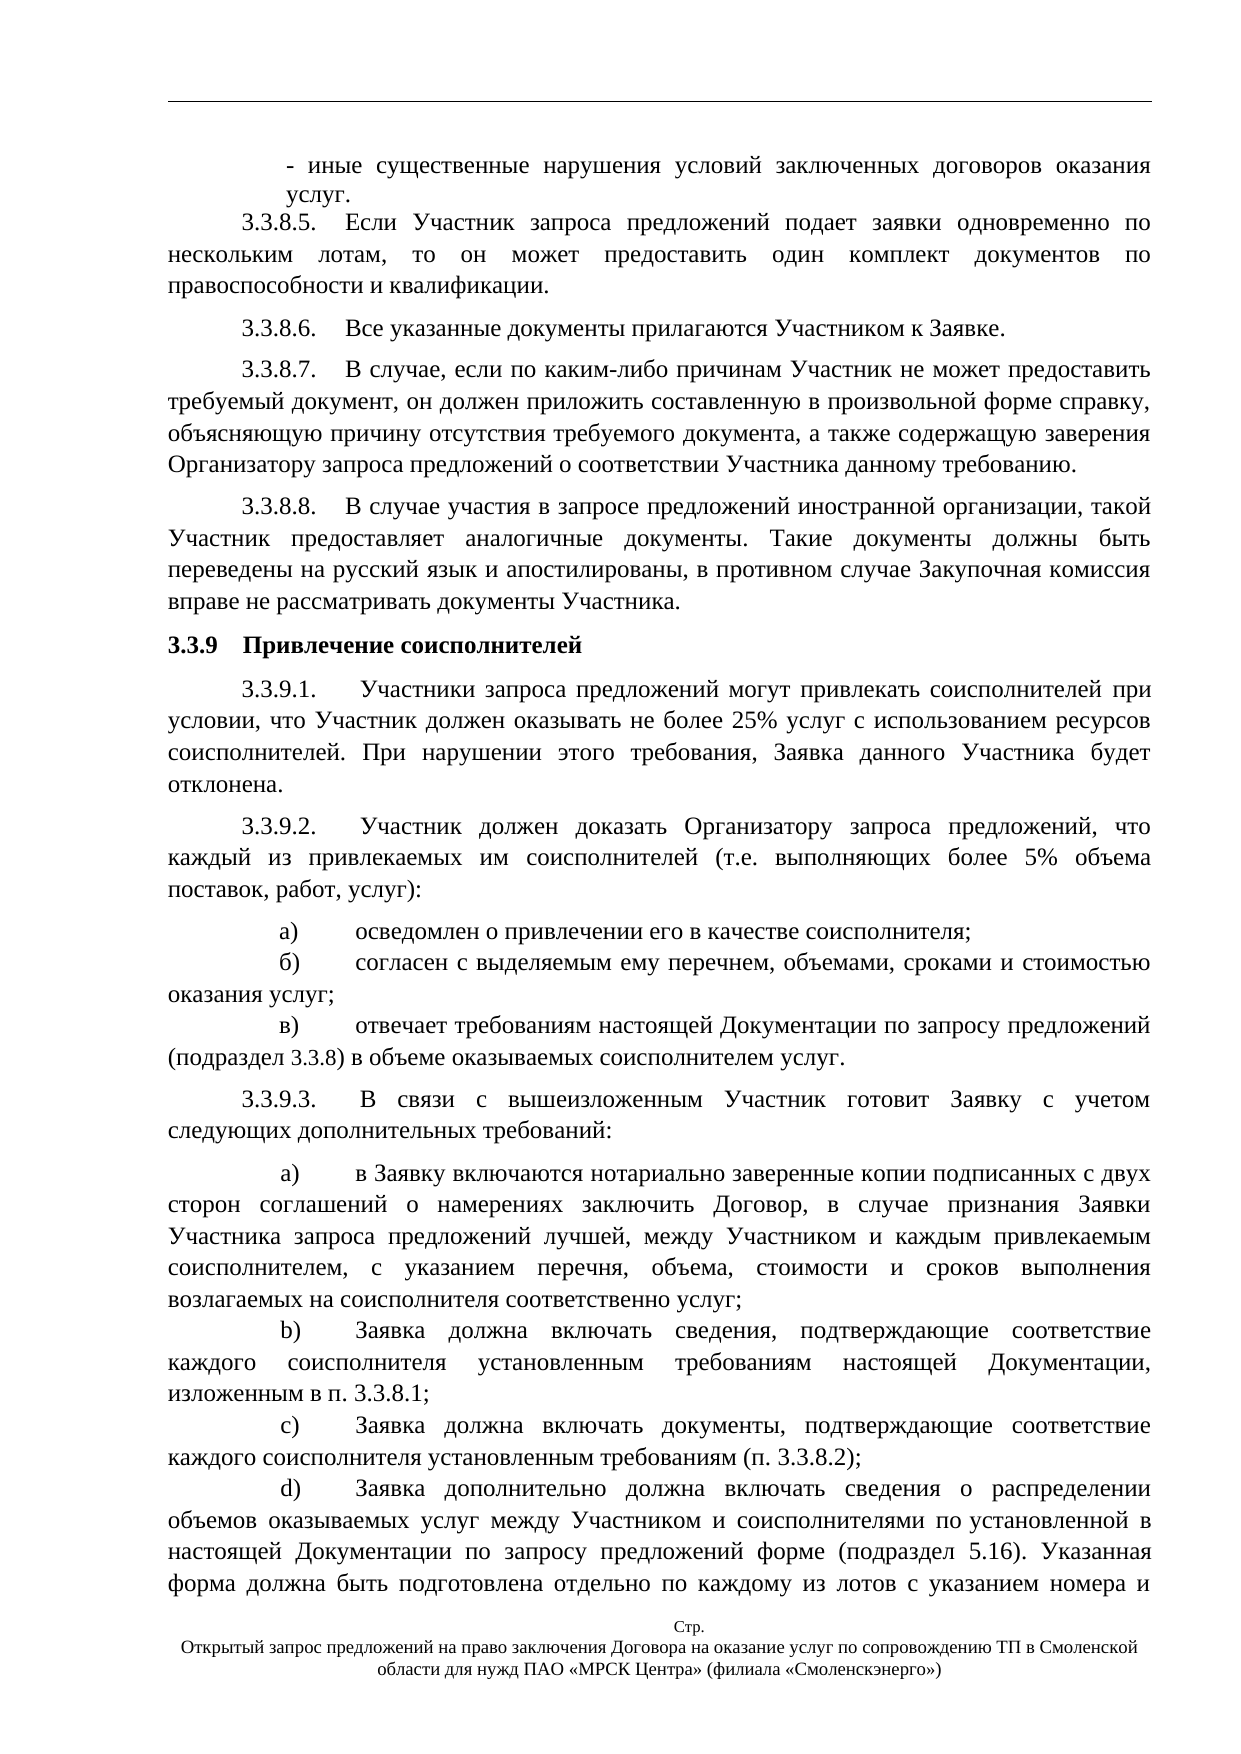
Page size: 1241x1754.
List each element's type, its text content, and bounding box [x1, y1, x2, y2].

list Участник должен доказать Организатору запроса предложений, что каждый из привлекаемых им соисполнителей (т.е. выполняющих более 5% объема поставок, работ, услуг): [168, 811, 1152, 903]
list Участники запроса предложений могут привлекать соисполнителей при условии, что Участник должен оказывать не более 25% услуг c использованием ресурсов соисполнителей. При нарушении этого требования, Заявка данного Участника будет отклонена. [168, 674, 1152, 797]
list в Заявку включаются нотариально заверенные копии подписанных с двух сторон соглашений о намерениях заключить Договор, в случае признания Заявки Участника запроса предложений лучшей, между Участником и каждым привлекаемым соисполнителем, с указанием перечня, объема, стоимости и сроков выполнения возлагаемых на соисполнителя соответственно услуг; [168, 1158, 1152, 1313]
list осведомлен о привлечении его в качестве соисполнителя; [168, 916, 1152, 944]
list Если Участник запроса предложений подает заявки одновременно по нескольким лотам, то он может предоставить один комплект документов по правоспособности и квалификации. [168, 207, 1152, 299]
list В случае, если по каким-либо причинам Участник не может предоставить требуемый документ, он должен приложить составленную в произвольной форме справку, объясняющую причину отсутствия требуемого документа, а также содержащую заверения Организатору запроса предложений о соответствии Участника данному требованию. [168, 354, 1152, 478]
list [168, 1473, 1152, 1597]
list Заявка должна включать сведения, подтверждающие соответствие каждого соисполнителя установленным требованиям настоящей Документации, изложенным в п. 3.3.8.1; [168, 1315, 1152, 1407]
list В связи с вышеизложенным Участник готовит Заявку с учетом следующих дополнительных требований: [168, 1084, 1152, 1144]
list Заявка должна включать документы, подтверждающие соответствие каждого соисполнителя установленным требованиям (п. 3.3.8.2); [168, 1410, 1152, 1470]
list отвечает требованиям настоящей Документации по запросу предложений (подраздел 3.3.8) в объеме оказываемых соисполнителем услуг. [168, 1011, 1152, 1071]
list Все указанные документы прилагаются Участником к Заявке. [168, 313, 1152, 341]
list согласен с выделяемым ему перечнем, объемами, сроками и стоимостью оказания услуг; [168, 947, 1152, 1008]
list - иные существенные нарушения условий заключенных договоров оказания услуг. [286, 150, 1152, 207]
list В случае участия в запросе предложений иностранной организации, такой Участник предоставляет аналогичные документы. Такие документы должны быть переведены на русский язык и апостилированы, в противном случае Закупочная комиссия вправе не рассматривать документы Участника. [168, 491, 1152, 615]
subtitle Привлечение соисполнителей [168, 630, 1152, 659]
